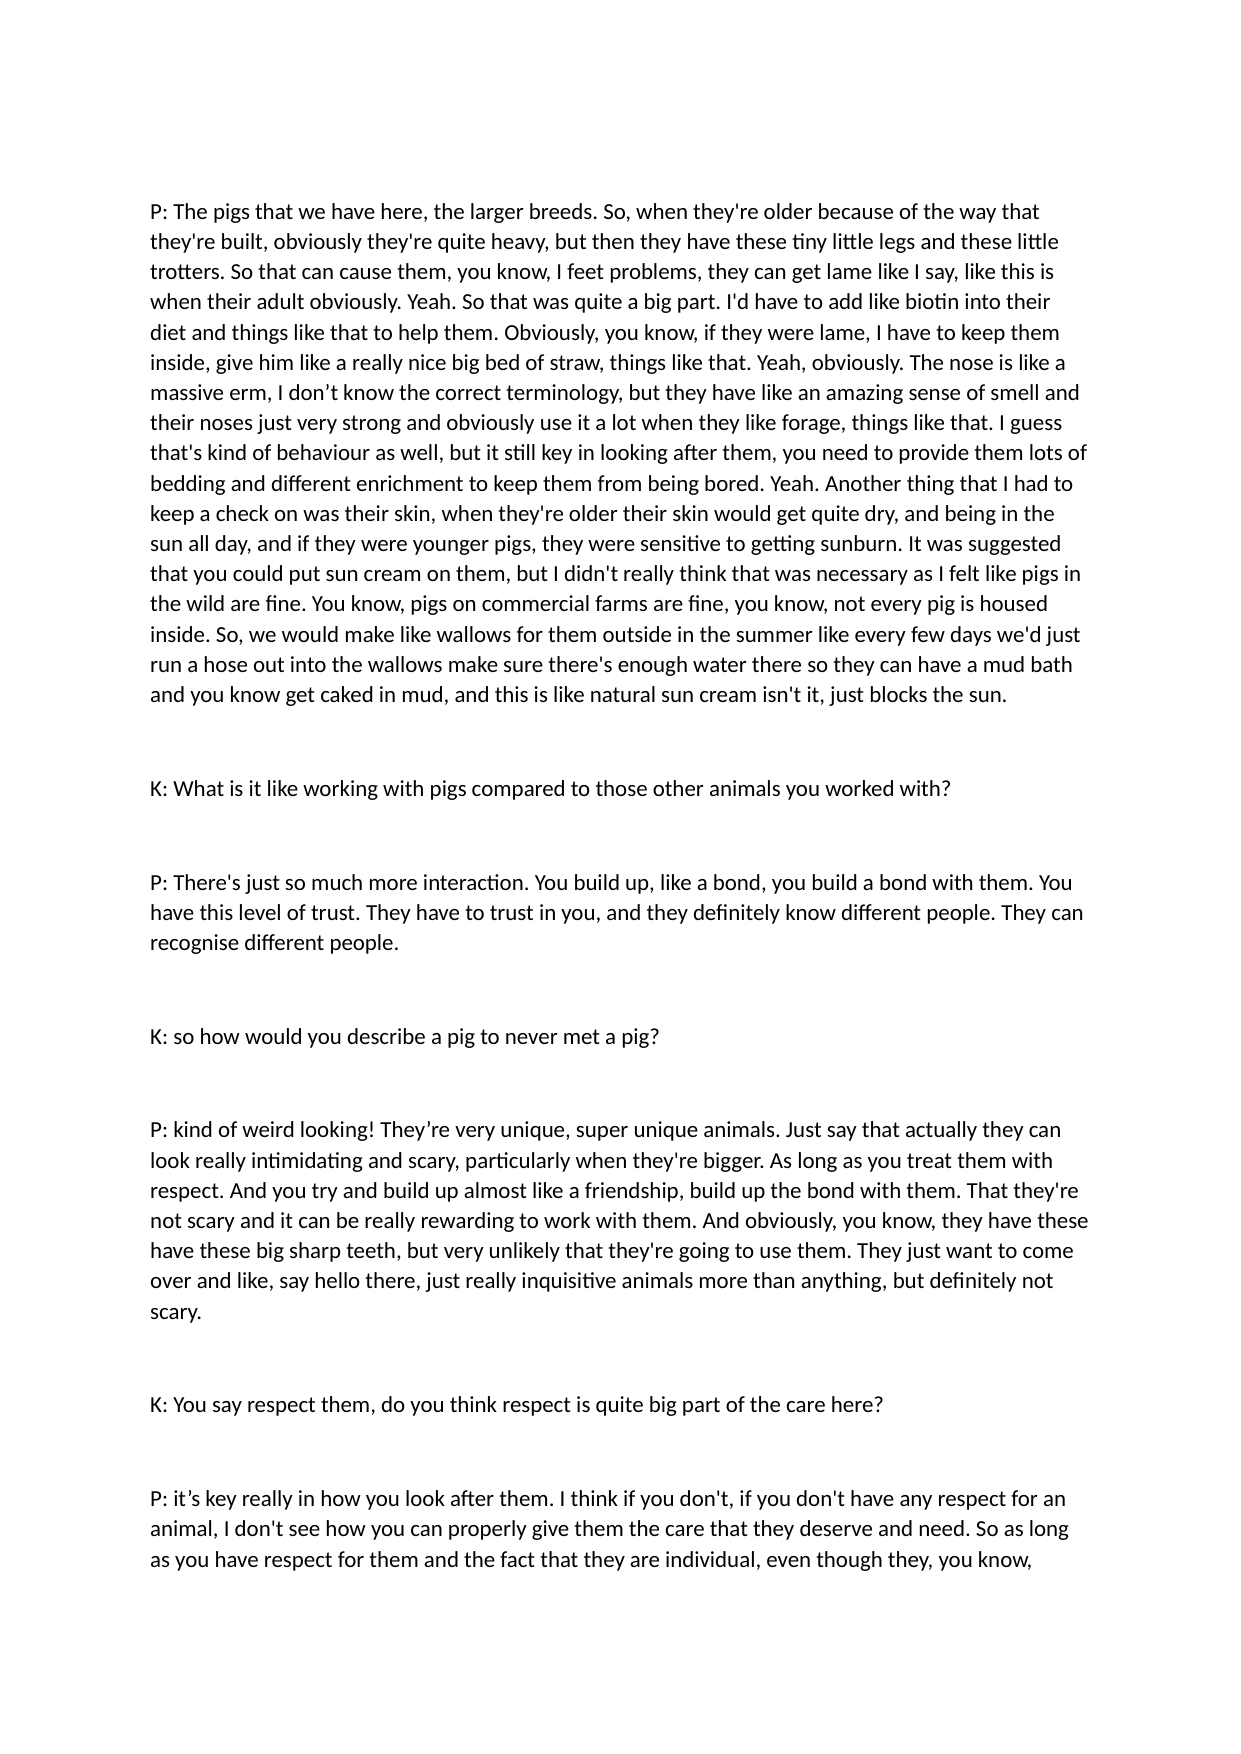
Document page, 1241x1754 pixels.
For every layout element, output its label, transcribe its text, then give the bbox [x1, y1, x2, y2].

text K: You say respect them, do you think respect is quite big part of the care here? [150, 1391, 1090, 1419]
text P: kind of weird looking! They’re very unique, super unique animals. Just say that actually they can look really intimidating and scary, particularly when they're bigger. As long as you treat them with respect. And you try and build up almost like a friendship, build up the bond with them. That they're not scary and it can be really rewarding to work with them. And obviously, you know, they have these have these big sharp teeth, but very unlikely that they're going to use them. They just want to come over and like, say hello there, just really inquisitive animals more than anything, but definitely not scary. [150, 1116, 1090, 1325]
text P: There's just so much more interaction. You build up, like a bond, you build a bond with them. You have this level of trust. They have to trust in you, and they definitely know different people. They can recognise different people. [150, 868, 1090, 956]
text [150, 1484, 1090, 1573]
text K: so how would you describe a pig to never met a pig? [150, 1022, 1090, 1050]
text P: The pigs that we have here, the larger breeds. So, when they're older because of the way that they're built, obviously they're quite heavy, but then they have these tiny little legs and these little trotters. So that can cause them, you know, I feet problems, they can get lame like I say, like this is when their adult obviously. Yeah. So that was quite a big part. I'd have to add like biotin into their diet and things like that to help them. Obviously, you know, if they were lame, I have to keep them inside, give him like a really nice big bed of straw, things like that. Yeah, obviously. The nose is like a massive erm, I don’t know the correct terminology, but they have like an amazing sense of smell and their noses just very strong and obviously use it a lot when they like forage, things like that. I guess that's kind of behaviour as well, but it still key in looking after them, you need to provide them lots of bedding and different enrichment to keep them from being bored. Yeah. Another thing that I had to keep a check on was their skin, when they're older their skin would get quite dry, and being in the sun all day, and if they were younger pigs, they were sensitive to getting sunburn. It was suggested that you could put sun cream on them, but I didn't really think that was necessary as I felt like pigs in the wild are fine. You know, pigs on commercial farms are fine, you know, not every pig is housed inside. So, we would make like wallows for them outside in the summer like every few days we'd just run a hose out into the wallows make sure there's enough water there so they can have a mud bath and you know get caked in mud, and this is like natural sun cream isn't it, just blocks the sun. [150, 197, 1090, 708]
text K: What is it like working with pigs compared to those other animals you worked with? [150, 774, 1090, 802]
